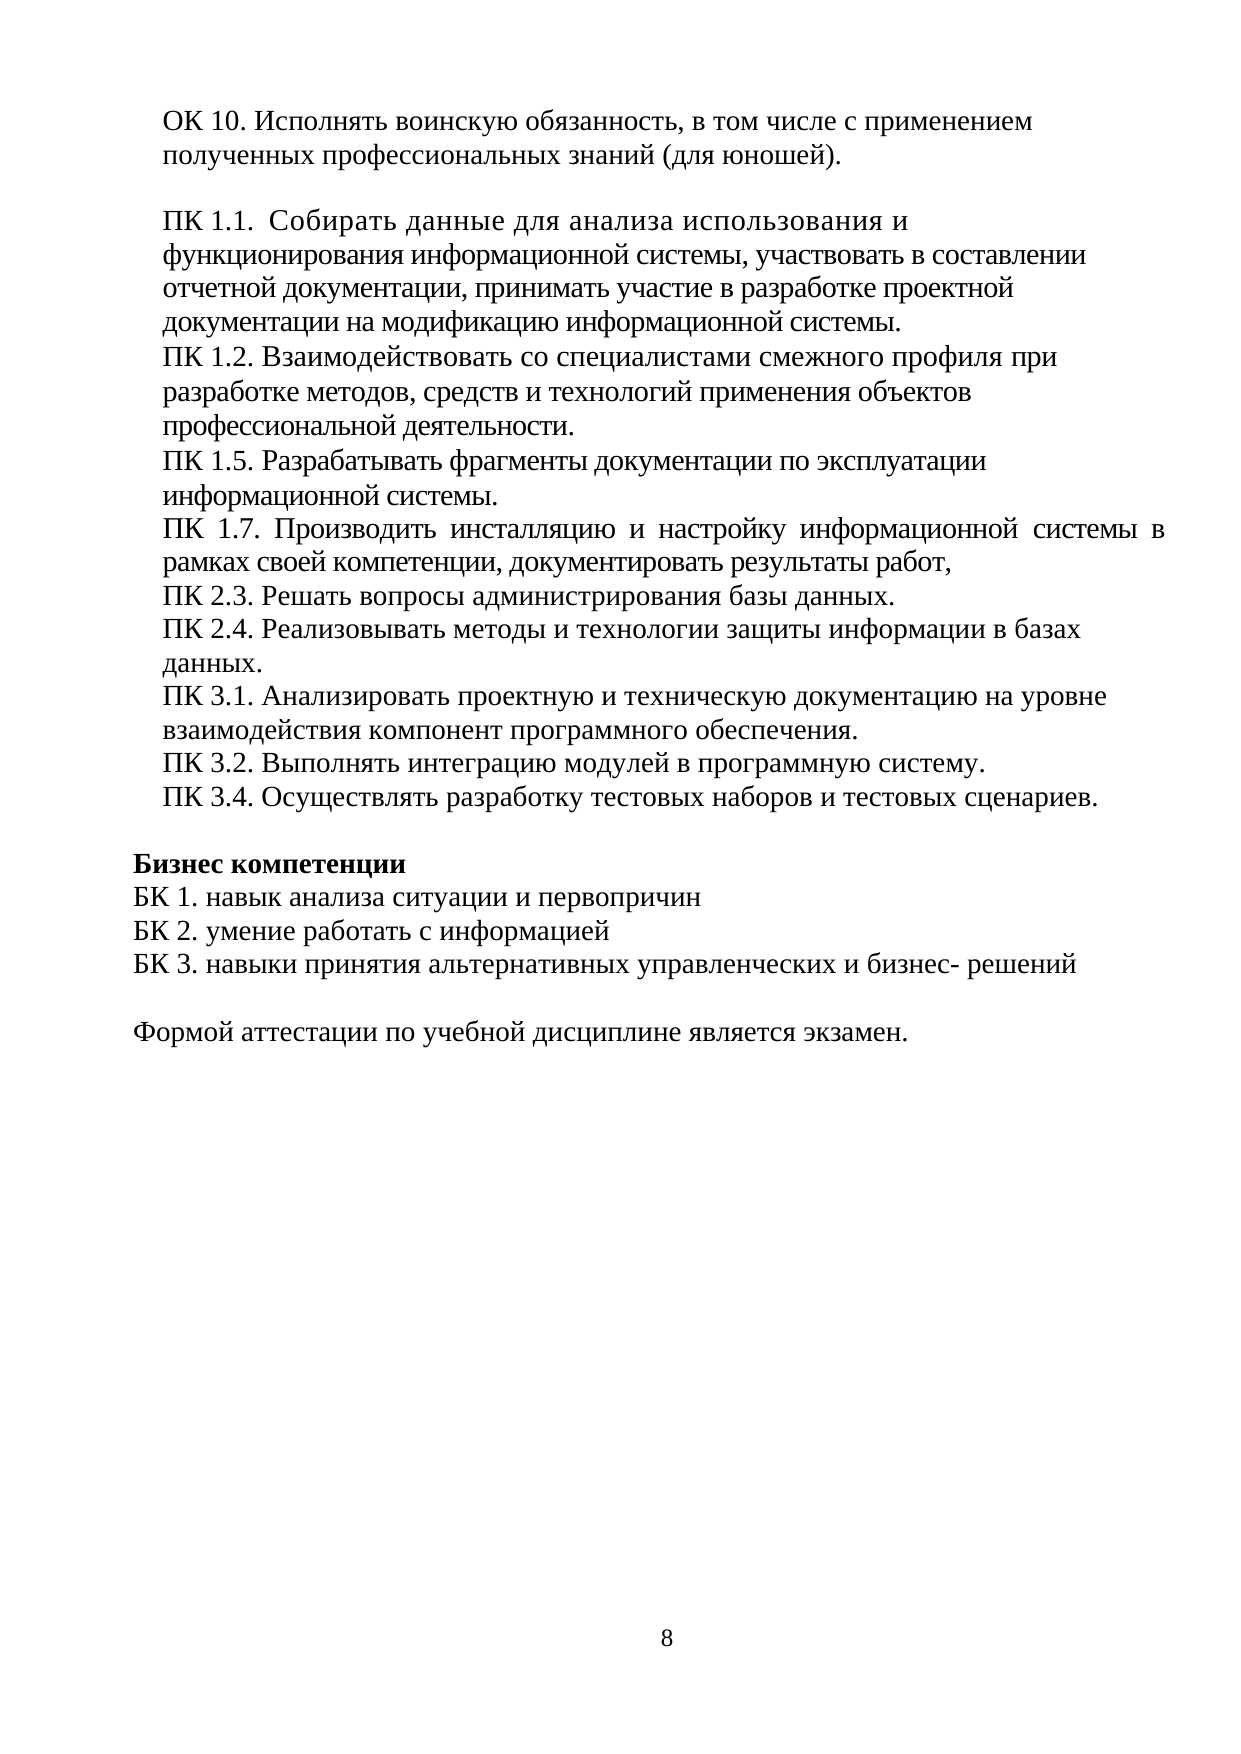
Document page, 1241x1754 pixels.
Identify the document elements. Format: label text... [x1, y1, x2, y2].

text ПК 3.1. Анализировать проектную и техническую документацию на уровне взаимодействия компонент программного обеспечения. [162, 678, 1167, 745]
text ОК 10. Исполнять воинскую обязанность, в том числе с применением полученных профессиональных знаний (для юношей). [162, 103, 1167, 171]
text ПК 3.4. Осуществлять разработку тестовых наборов и тестовых сценариев. [162, 779, 1167, 812]
text ПК 1.7. Производить инсталляцию и настройку информационной системы в рамках своей компетенции, документировать результаты работ, [162, 512, 1165, 578]
text ПК 2.4. Реализовывать методы и технологии защиты информации в базах данных. [162, 611, 1167, 678]
text ПК 1.2. Взаимодействовать со специалистами смежного профиля при разработке методов, средств и технологий применения объектов профессиональной деятельности. [162, 338, 1167, 442]
text ПК 1.1. Собирать данные для анализа использования и функционирования информационной системы, участвовать в составлении отчетной документации, принимать участие в разработке проектной документации на модификацию информационной системы. [162, 204, 1159, 338]
text Бизнес компетенции [133, 846, 1167, 879]
text Формой аттестации по учебной дисциплине является экзамен. [133, 1014, 1167, 1047]
text БК 2. умение работать с информацией [133, 913, 1167, 947]
text ПК 1.5. Разрабатывать фрагменты документации по эксплуатации информационной системы. [162, 442, 1167, 512]
text ПК 3.2. Выполнять интеграцию модулей в программную систему. [162, 745, 1167, 779]
text ПК 2.3. Решать вопросы администрирования базы данных. [162, 578, 1167, 611]
text БК 1. навык анализа ситуации и первопричин [133, 879, 1167, 913]
text БК 3. навыки принятия альтернативных управленческих и бизнес- решений [133, 947, 1167, 980]
